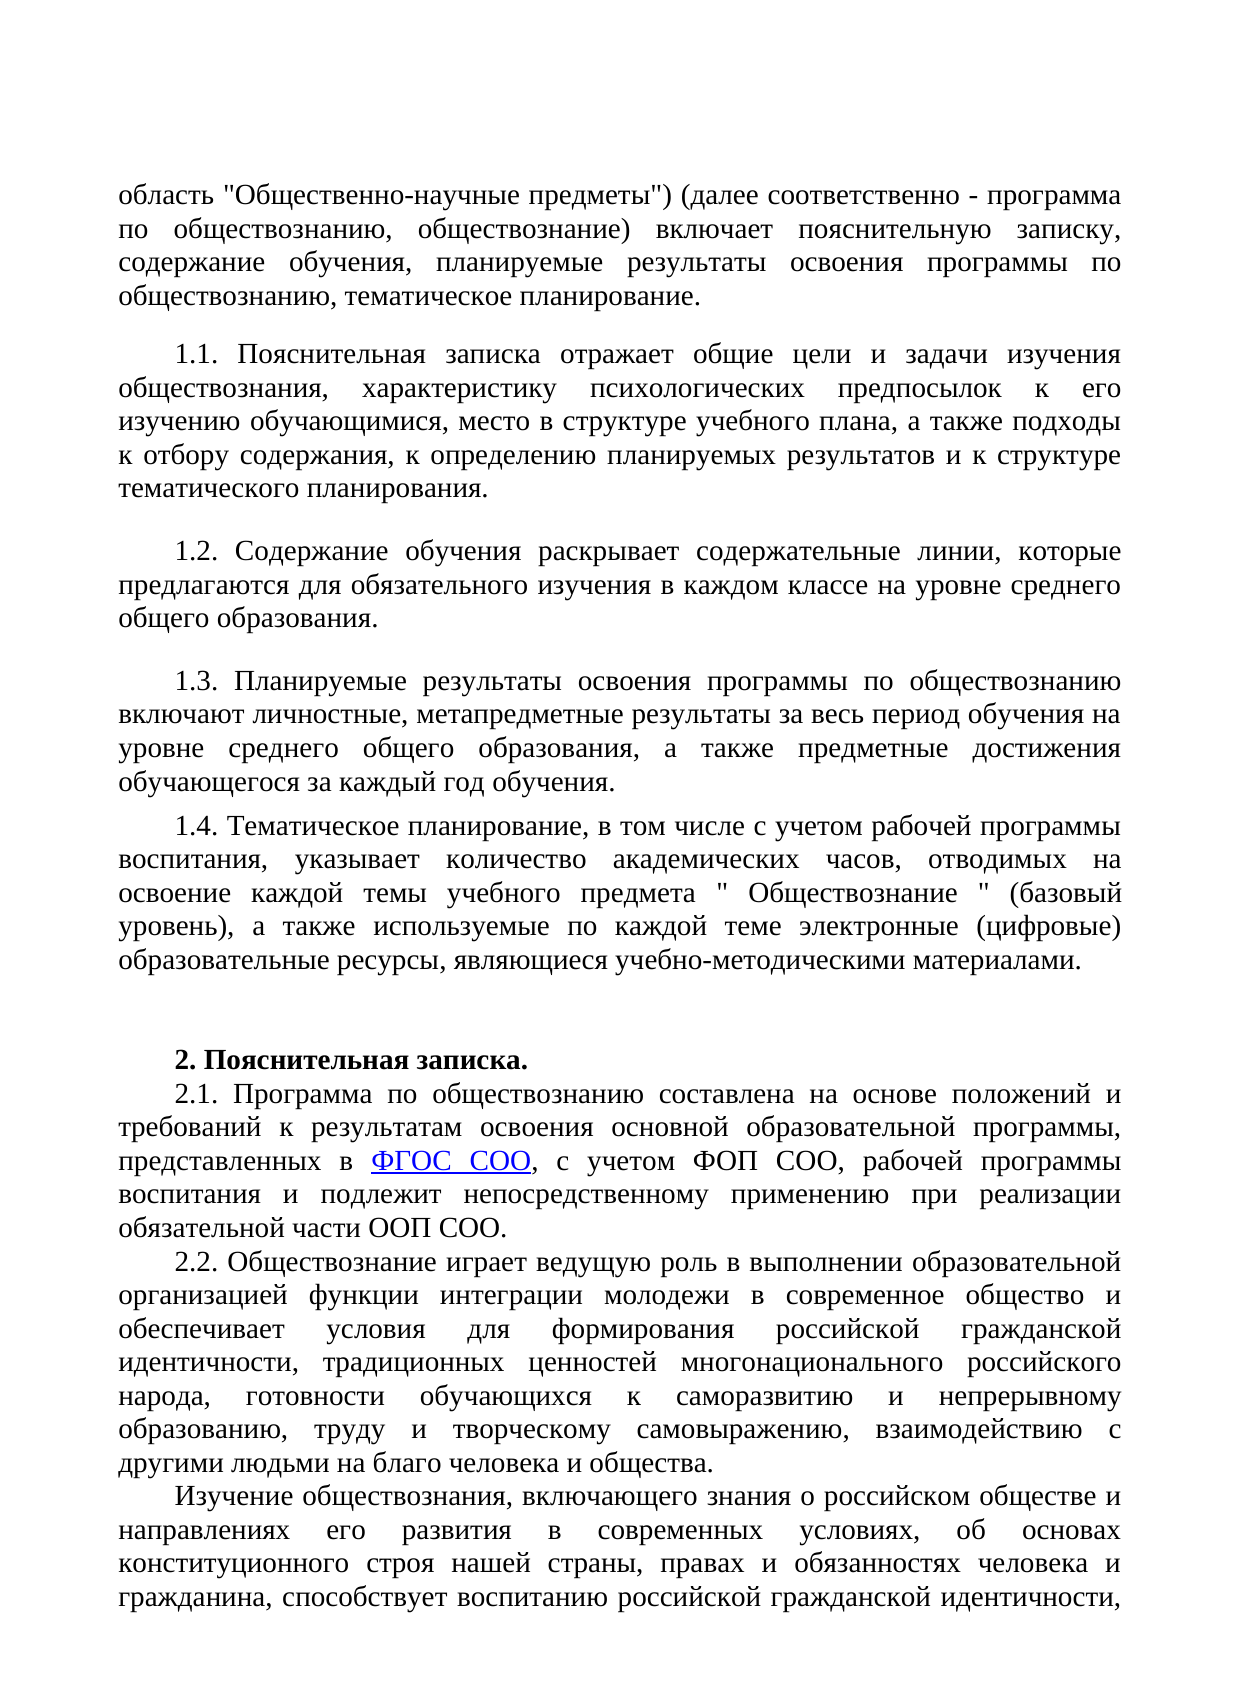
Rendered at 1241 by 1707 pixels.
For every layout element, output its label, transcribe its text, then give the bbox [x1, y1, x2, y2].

text 2. Пояснительная записка. [118, 1042, 1122, 1076]
text 1.4. Тематическое планирование, в том числе с учетом рабочей программы воспитания, указывает количество академических часов, отводимых на освоение каждой темы учебного предмета " Обществознание " (базовый уровень), а также используемые по каждой теме электронные (цифровые) образовательные ресурсы, являющиеся учебно-методическими материалами. [118, 808, 1122, 975]
text 2.1. Программа по обществознанию составлена на основе положений и требований к результатам освоения основной образовательной программы, представленных в ФГОС СОО, с учетом ФОП СОО, рабочей программы воспитания и подлежит непосредственному применению при реализации обязательной части ООП СОО. [118, 1076, 1122, 1244]
text 1.1. Пояснительная записка отражает общие цели и задачи изучения обществознания, характеристику психологических предпосылок к его изучению обучающимися, место в структуре учебного плана, а также подходы к отбору содержания, к определению планируемых результатов и к структуре тематического планирования. [118, 336, 1122, 504]
text 2.2. Обществознание играет ведущую роль в выполнении образовательной организацией функции интеграции молодежи в современное общество и обеспечивает условия для формирования российской гражданской идентичности, традиционных ценностей многонационального российского народа, готовности обучающихся к саморазвитию и непрерывному образованию, труду и творческому самовыражению, взаимодействию с другими людьми на благо человека и общества. [118, 1244, 1122, 1478]
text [118, 177, 1122, 311]
text 1.2. Содержание обучения раскрывает содержательные линии, которые предлагаются для обязательного изучения в каждом классе на уровне среднего общего образования. [118, 533, 1122, 634]
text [118, 1478, 1122, 1613]
text 1.3. Планируемые результаты освоения программы по обществознанию включают личностные, метапредметные результаты за весь период обучения на уровне среднего общего образования, а также предметные достижения обучающегося за каждый год обучения. [118, 663, 1122, 797]
